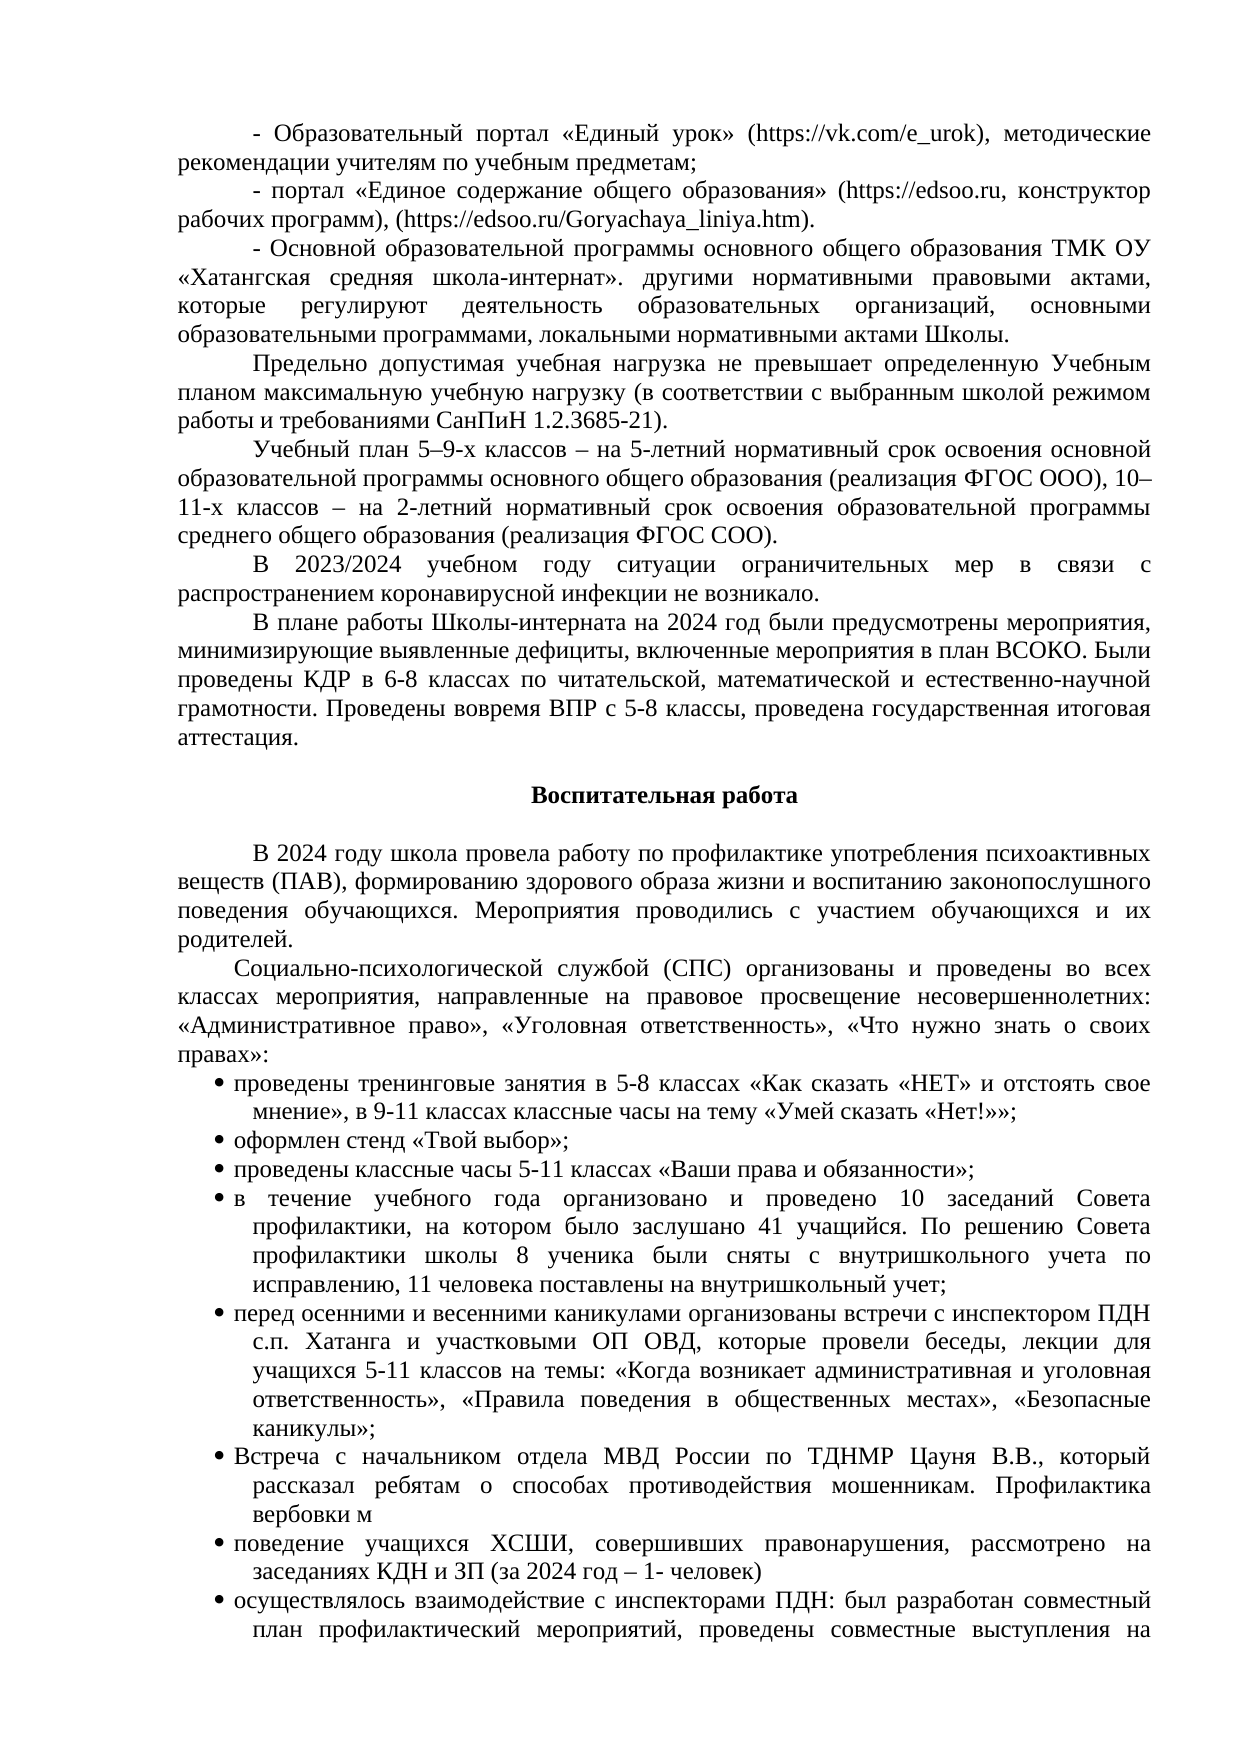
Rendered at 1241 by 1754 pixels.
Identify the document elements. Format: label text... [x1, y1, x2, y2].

list Встреча с начальником отдела МВД России по ТДНМР Цауня В.В., который рассказал ребятам о способах противодействия мошенникам. Профилактика вербовки м [215, 1441, 1152, 1528]
text Учебный план 5–9-х классов – на 5-летний нормативный срок освоения основной образовательной программы основного общего образования (реализация ФГОС ООО), 10–11-х классов – на 2-летний нормативный срок освоения образовательной программы среднего общего образования (реализация ФГОС СОО). [177, 434, 1152, 549]
text Социально-психологической службой (СПС) организованы и проведены во всех классах мероприятия, направленные на правовое просвещение несовершеннолетних: «Административное право», «Уголовная ответственность», «Что нужно знать о своих правах»: [177, 953, 1152, 1068]
list оформлен стенд «Твой выбор»; [215, 1125, 1152, 1154]
text - портал «Единое содержание общего образования» (https://edsoo.ru, конструктор рабочих программ), (https://edsoo.ru/Goryachaya_liniya.htm). [177, 176, 1152, 233]
text В 2023/2024 учебном году ситуации ограничительных мер в связи с распространением коронавирусной инфекции не возникало. [177, 549, 1152, 607]
list в течение учебного года организовано и проведено 10 заседаний Совета профилактики, на котором было заслушано 41 учащийся. По решению Совета профилактики школы 8 ученика были сняты с внутришкольного учета по исправлению, 11 человека поставлены на внутришкольный учет; [215, 1183, 1152, 1298]
list поведение учащихся ХСШИ, совершивших правонарушения, рассмотрено на заседаниях КДН и ЗП (за 2024 год – 1- человек) [215, 1528, 1152, 1585]
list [215, 1585, 1152, 1643]
text В 2024 году школа провела работу по профилактике употребления психоактивных веществ (ПАВ), формированию здорового образа жизни и воспитанию законопослушного поведения обучающихся. Мероприятия проводились с участием обучающихся и их родителей. [177, 838, 1152, 953]
text - Основной образовательной программы основного общего образования ТМК ОУ «Хатангская средняя школа-интернат». другими нормативными правовыми актами, которые регулируют деятельность образовательных организаций, основными образовательными программами, локальными нормативными актами Школы. [177, 233, 1152, 348]
text - Образовательный портал «Единый урок» (https://vk.com/e_urok), методические рекомендации учителям по учебным предметам; [177, 118, 1152, 176]
text В плане работы Школы-интерната на 2024 год были предусмотрены мероприятия, минимизирующие выявленные дефициты, включенные мероприятия в план ВСОКО. Были проведены КДР в 6-8 классах по читательской, математической и естественно-научной грамотности. Проведены вовремя ВПР с 5-8 классы, проведена государственная итоговая аттестация. [177, 607, 1152, 751]
list перед осенними и весенними каникулами организованы встречи с инспектором ПДН с.п. Хатанга и участковыми ОП ОВД, которые провели беседы, лекции для учащихся 5-11 классов на темы: «Когда возникает административная и уголовная ответственность», «Правила поведения в общественных местах», «Безопасные каникулы»; [215, 1298, 1152, 1441]
list проведены тренинговые занятия в 5-8 классах «Как сказать «НЕТ» и отстоять свое мнение», в 9-11 классах классные часы на тему «Умей сказать «Нет!»»; [215, 1068, 1152, 1125]
text Воспитательная работа [177, 780, 1152, 808]
list проведены классные часы 5-11 классах «Ваши права и обязанности»; [215, 1154, 1152, 1183]
text Предельно допустимая учебная нагрузка не превышает определенную Учебным планом максимальную учебную нагрузку (в соответствии с выбранным школой режимом работы и требованиями СанПиН 1.2.3685-21). [177, 348, 1152, 434]
